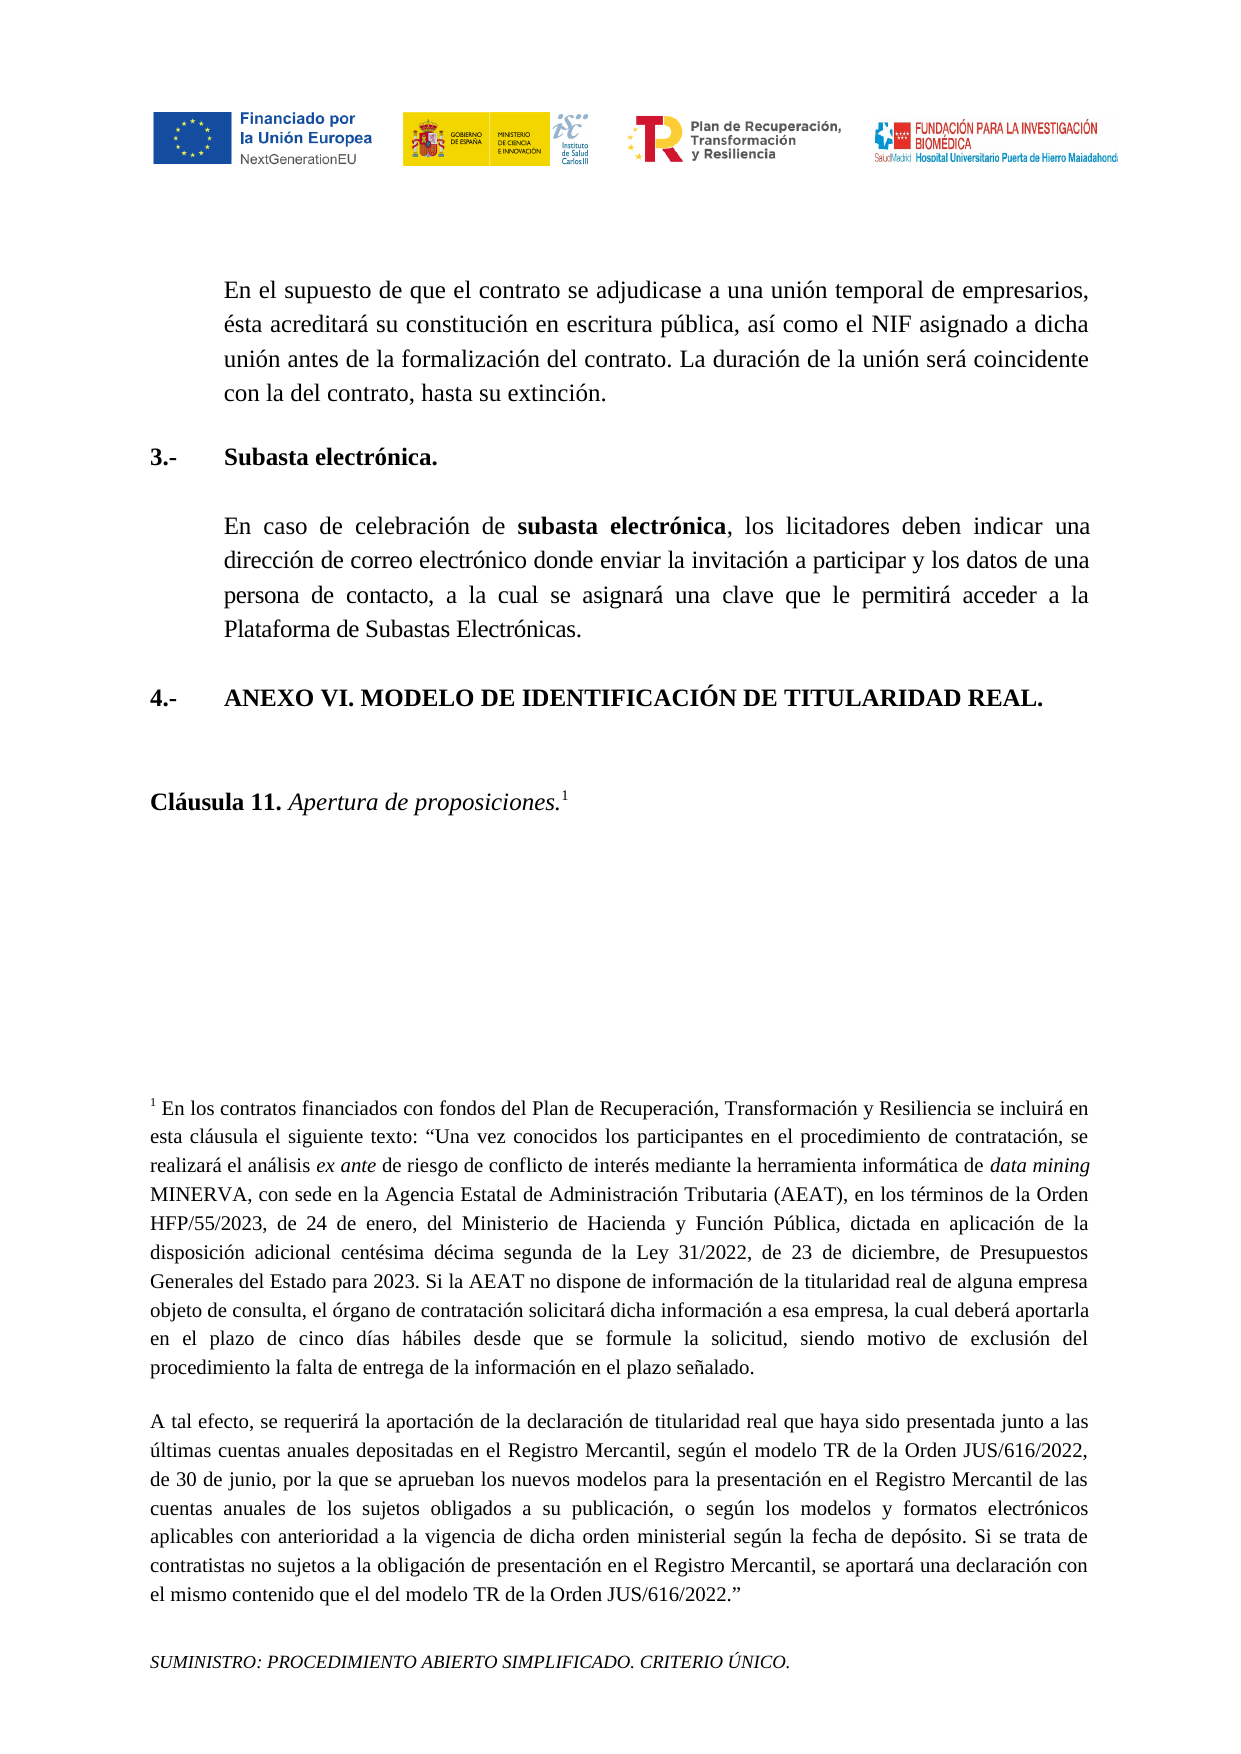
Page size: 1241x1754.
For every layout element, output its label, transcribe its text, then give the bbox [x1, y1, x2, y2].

text Cláusula 11. Apertura de proposiciones. [150, 787, 1090, 815]
text En caso de celebración de subasta electrónica, los licitadores deben indicar una dirección de correo electrónico donde enviar la invitación a participar y los datos de una persona de contacto, a la cual se asignará una clave que le permitirá acceder a la Plataforma de Subastas Electrónicas. [223, 511, 1090, 643]
text 4.- ANEXO VI. MODELO DE IDENTIFICACIÓN DE TITULARIDAD REAL. [150, 683, 1090, 712]
picture [626, 109, 843, 166]
picture [873, 117, 1118, 162]
text 3.- Subasta electrónica. [150, 442, 1090, 471]
text En el supuesto de que el contrato se adjudicase a una unión temporal de empresarios, ésta acreditará su constitución en escritura pública, así como el NIF asignado a dicha unión antes de la formalización del contrato. La duración de la unión será coincidente con la del contrato, hasta su extinción. [223, 275, 1090, 407]
picture [150, 109, 374, 166]
picture [403, 112, 593, 166]
